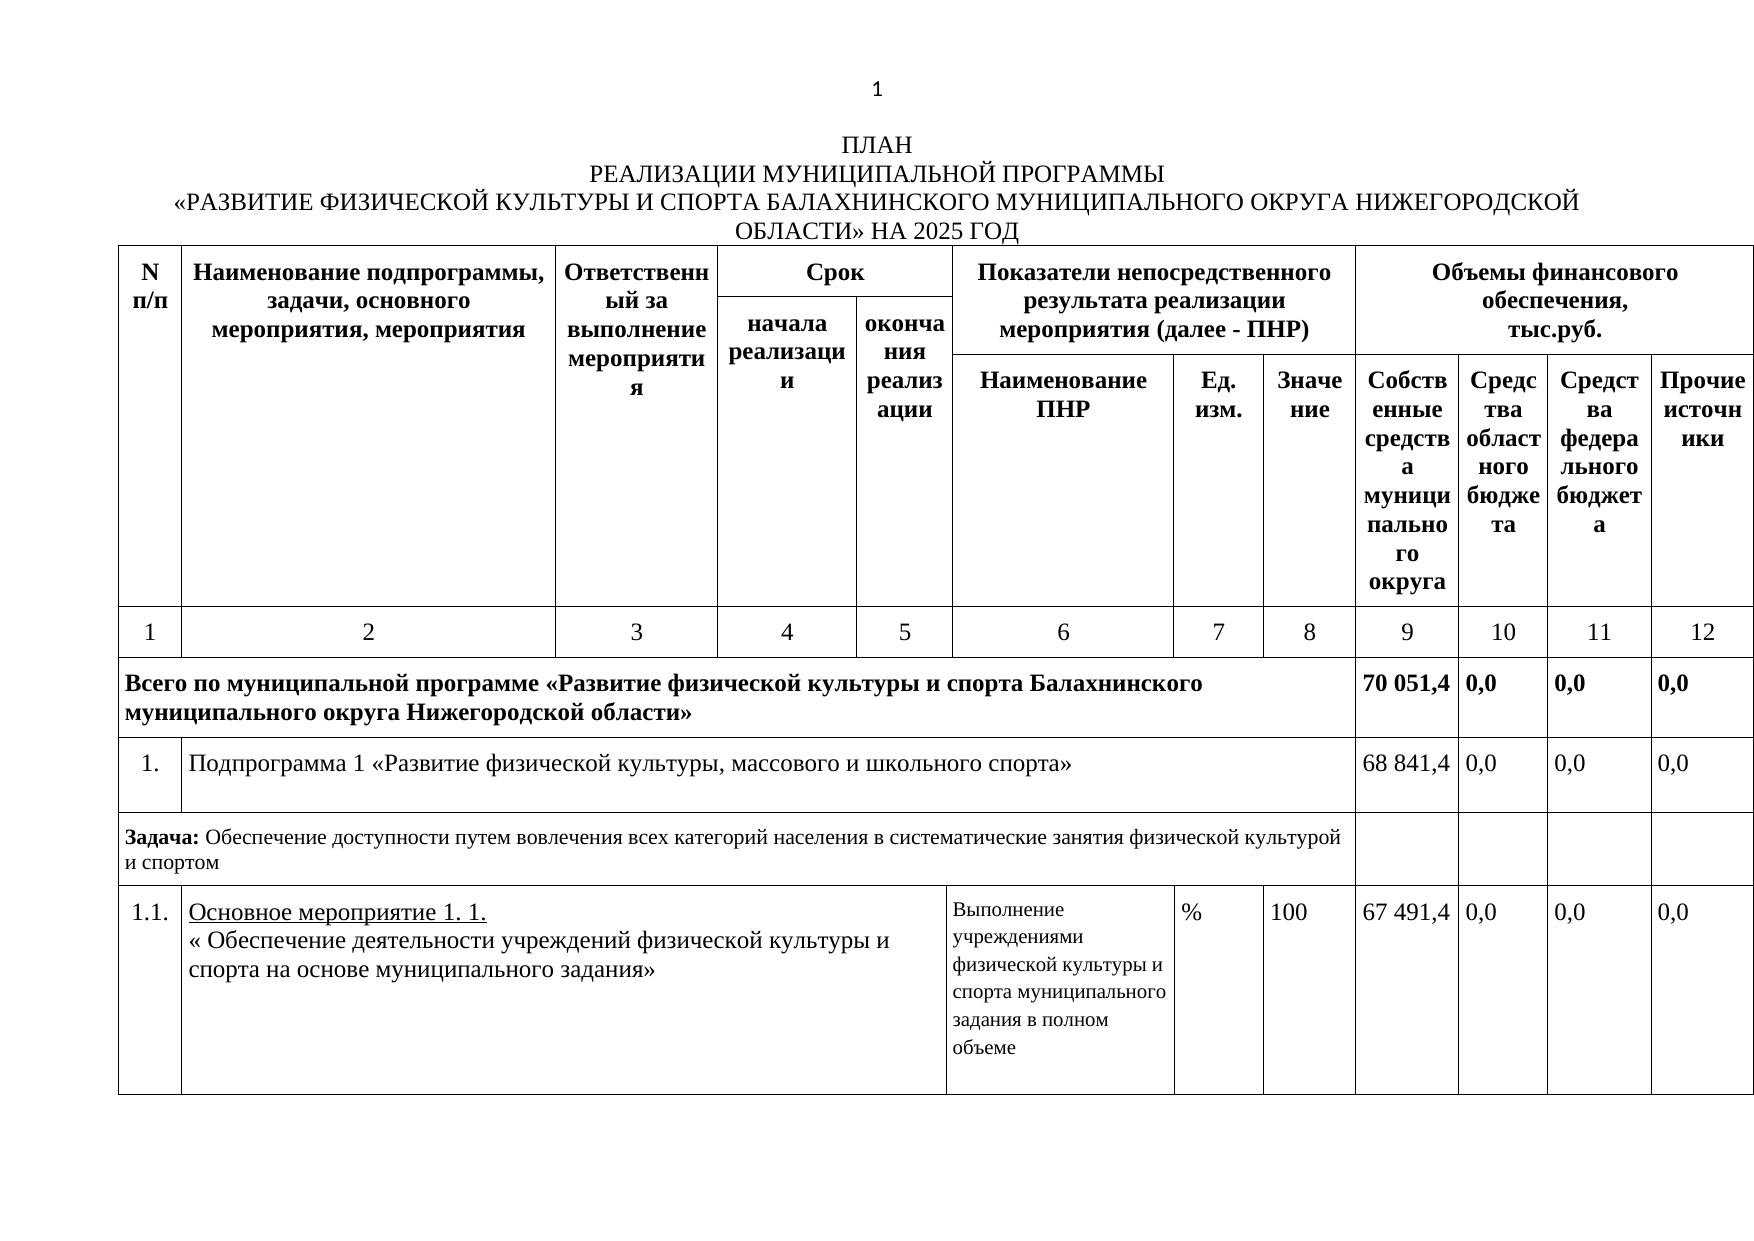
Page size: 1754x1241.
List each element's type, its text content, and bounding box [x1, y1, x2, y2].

table_cell 0,0 [1652, 658, 1753, 737]
table_cell Основное мероприятие 1. 1. « Обеспечение деятельности учреждений физической культуры и спорта на основе муниципального задания» [182, 886, 946, 1094]
table_header Ответственный за выполнение мероприятия [556, 246, 717, 606]
table_cell 4 [718, 607, 856, 657]
table_cell 68 841,4 [1356, 738, 1458, 812]
table_cell 0,0 [1548, 738, 1651, 812]
table_cell Подпрограмма 1 «Развитие физической культуры, массового и школьного спорта» [182, 738, 1355, 812]
table_cell окончания реализации [857, 297, 952, 606]
text «РАЗВИТИЕ ФИЗИЧЕСКОЙ КУЛЬТУРЫ И СПОРТА БАЛАХНИНСКОГО МУНИЦИПАЛЬНОГО ОКРУГА НИЖЕГОРОДСКОЙ ОБЛАСТИ» НА 2025 ГОД [118, 187, 1636, 245]
table_cell % [1175, 886, 1263, 1094]
table_cell 0,0 [1652, 886, 1753, 1094]
table_cell Выполнение учреждениями физической культуры и спорта муниципального задания в полном объеме [947, 886, 1174, 1094]
table_header Наименование подпрограммы, задачи, основного мероприятия, мероприятия [182, 246, 555, 606]
table_cell начала реализации [718, 297, 856, 606]
table_cell [1356, 813, 1458, 885]
table_cell Собственные средства муниципального округа [1356, 355, 1458, 606]
table_cell 9 [1356, 607, 1458, 657]
table_cell 0,0 [1548, 886, 1651, 1094]
table_cell Ед. изм. [1174, 355, 1263, 606]
table_cell 12 [1652, 607, 1753, 657]
table_cell Средства областного бюджета [1459, 355, 1547, 606]
text РЕАЛИЗАЦИИ МУНИЦИПАЛЬНОЙ ПРОГРАММЫ [118, 159, 1636, 187]
table_header Срок [718, 246, 952, 296]
table_cell 10 [1459, 607, 1547, 657]
table_cell [1652, 813, 1753, 885]
table_cell Задача: Обеспечение доступности путем вовлечения всех категорий населения в систематические занятия физической культурой и спортом [119, 813, 1355, 885]
table_cell Прочие источники [1652, 355, 1753, 606]
table_header Объемы финансового обеспечения, тыс.руб. [1356, 246, 1753, 353]
table_cell 11 [1548, 607, 1651, 657]
table_cell [1548, 813, 1651, 885]
table_cell Значение [1264, 355, 1355, 606]
table_cell 0,0 [1548, 658, 1651, 737]
table_cell 0,0 [1459, 658, 1547, 737]
table_cell 0,0 [1459, 738, 1547, 812]
table_cell 70 051,4 [1356, 658, 1458, 737]
table_cell 1.1. [119, 886, 181, 1094]
table_cell 67 491,4 [1356, 886, 1458, 1094]
table_cell 1 [119, 607, 181, 657]
table_cell 7 [1174, 607, 1263, 657]
text ПЛАН [118, 130, 1636, 159]
table_cell Всего по муниципальной программе «Развитие физической культуры и спорта Балахнинского муниципального округа Нижегородской области» [119, 658, 1355, 737]
table_cell 0,0 [1652, 738, 1753, 812]
table_cell 2 [182, 607, 555, 657]
table_header N п/п [119, 246, 181, 606]
table_cell [1459, 813, 1547, 885]
table_cell 0,0 [1459, 886, 1547, 1094]
table_cell Средства федерального бюджета [1548, 355, 1651, 606]
table_cell 100 [1264, 886, 1355, 1094]
table_cell 3 [556, 607, 717, 657]
table_cell 8 [1264, 607, 1355, 657]
table_cell 1. [119, 738, 181, 812]
table_cell 5 [857, 607, 952, 657]
table_header Показатели непосредственного результата реализации мероприятия (далее - ПНР) [953, 246, 1355, 353]
table_cell 6 [953, 607, 1173, 657]
table_cell Наименование ПНР [953, 355, 1173, 606]
